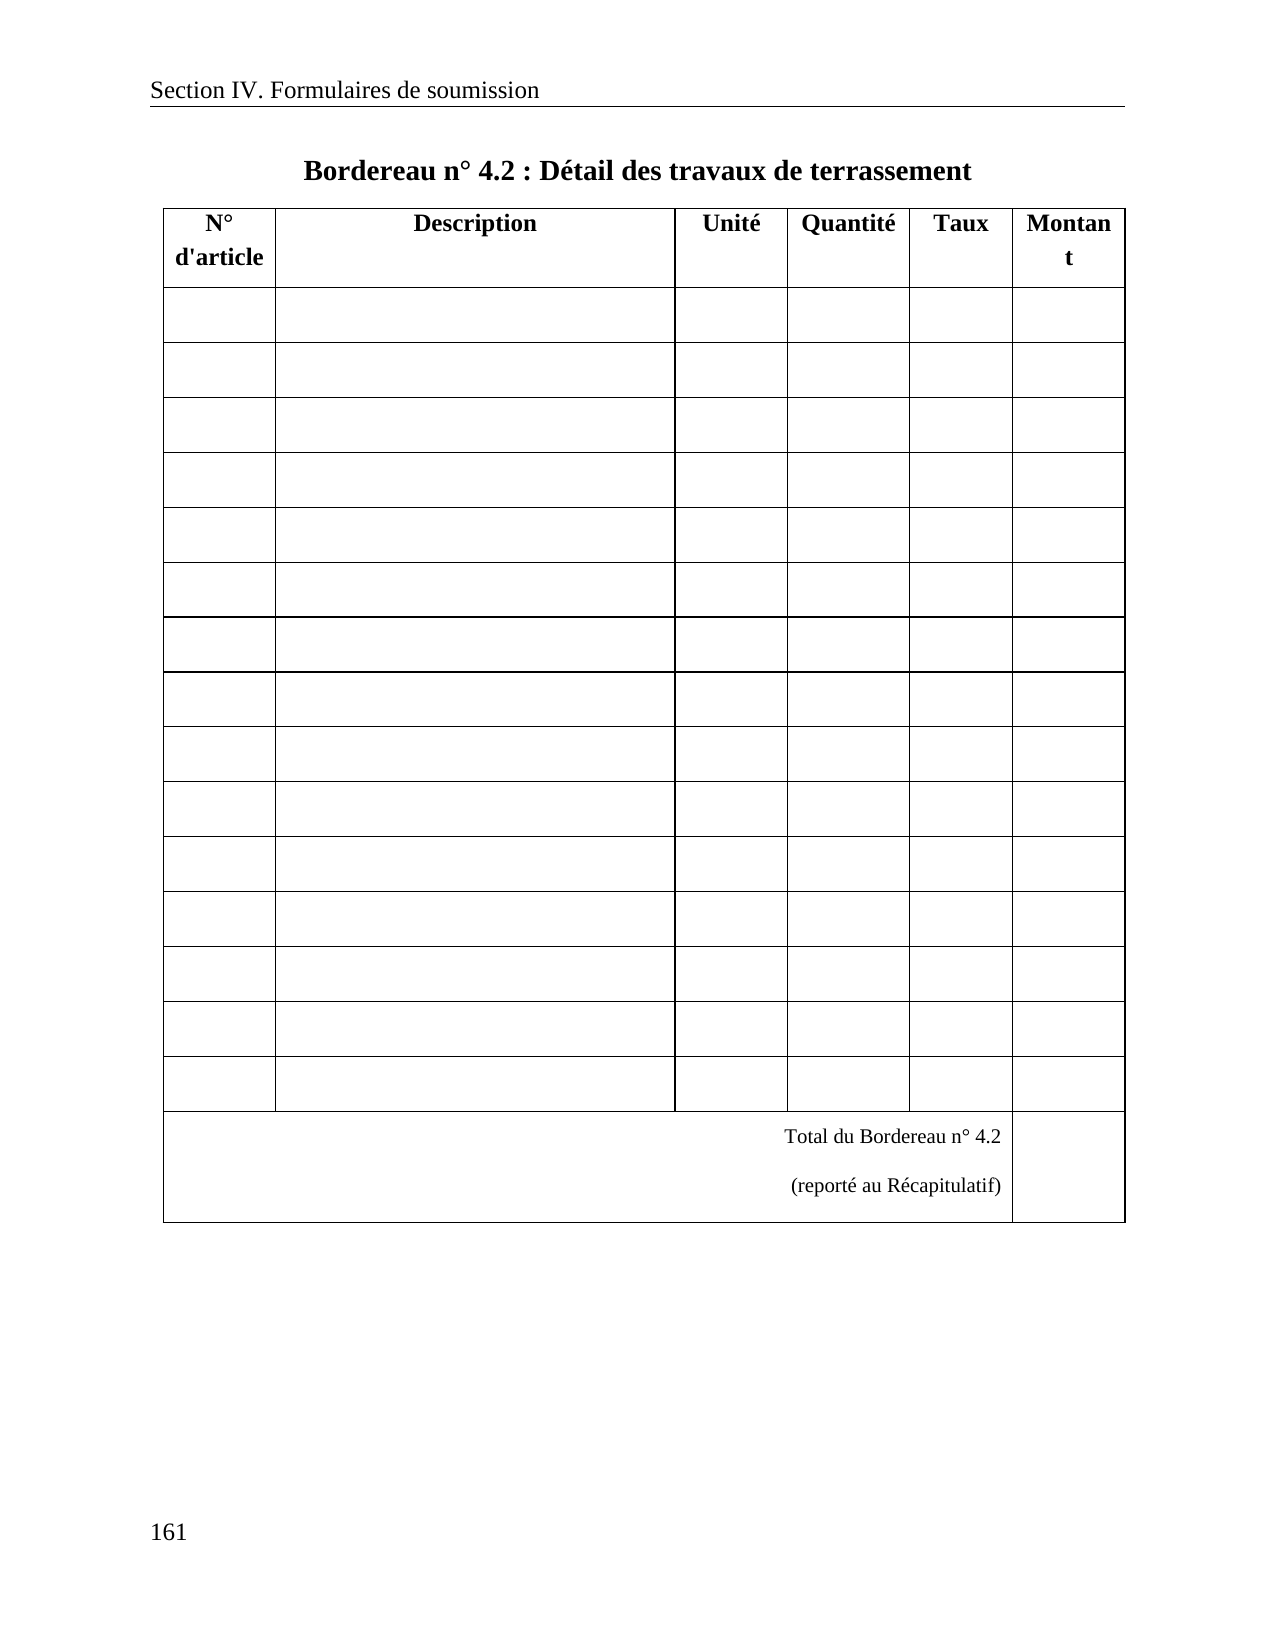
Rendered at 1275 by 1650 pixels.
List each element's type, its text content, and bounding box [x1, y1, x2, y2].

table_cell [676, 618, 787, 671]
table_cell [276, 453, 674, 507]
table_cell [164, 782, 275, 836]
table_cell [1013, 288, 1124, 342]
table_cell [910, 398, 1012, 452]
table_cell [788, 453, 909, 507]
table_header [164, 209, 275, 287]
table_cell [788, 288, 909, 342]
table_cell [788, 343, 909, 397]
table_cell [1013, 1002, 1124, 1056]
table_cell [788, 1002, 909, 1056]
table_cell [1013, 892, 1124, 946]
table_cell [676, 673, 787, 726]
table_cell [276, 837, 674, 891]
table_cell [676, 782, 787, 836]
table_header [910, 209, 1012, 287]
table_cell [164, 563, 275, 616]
subtitle Bordereau n° 4.2 : Détail des travaux de terrassement [150, 153, 1125, 187]
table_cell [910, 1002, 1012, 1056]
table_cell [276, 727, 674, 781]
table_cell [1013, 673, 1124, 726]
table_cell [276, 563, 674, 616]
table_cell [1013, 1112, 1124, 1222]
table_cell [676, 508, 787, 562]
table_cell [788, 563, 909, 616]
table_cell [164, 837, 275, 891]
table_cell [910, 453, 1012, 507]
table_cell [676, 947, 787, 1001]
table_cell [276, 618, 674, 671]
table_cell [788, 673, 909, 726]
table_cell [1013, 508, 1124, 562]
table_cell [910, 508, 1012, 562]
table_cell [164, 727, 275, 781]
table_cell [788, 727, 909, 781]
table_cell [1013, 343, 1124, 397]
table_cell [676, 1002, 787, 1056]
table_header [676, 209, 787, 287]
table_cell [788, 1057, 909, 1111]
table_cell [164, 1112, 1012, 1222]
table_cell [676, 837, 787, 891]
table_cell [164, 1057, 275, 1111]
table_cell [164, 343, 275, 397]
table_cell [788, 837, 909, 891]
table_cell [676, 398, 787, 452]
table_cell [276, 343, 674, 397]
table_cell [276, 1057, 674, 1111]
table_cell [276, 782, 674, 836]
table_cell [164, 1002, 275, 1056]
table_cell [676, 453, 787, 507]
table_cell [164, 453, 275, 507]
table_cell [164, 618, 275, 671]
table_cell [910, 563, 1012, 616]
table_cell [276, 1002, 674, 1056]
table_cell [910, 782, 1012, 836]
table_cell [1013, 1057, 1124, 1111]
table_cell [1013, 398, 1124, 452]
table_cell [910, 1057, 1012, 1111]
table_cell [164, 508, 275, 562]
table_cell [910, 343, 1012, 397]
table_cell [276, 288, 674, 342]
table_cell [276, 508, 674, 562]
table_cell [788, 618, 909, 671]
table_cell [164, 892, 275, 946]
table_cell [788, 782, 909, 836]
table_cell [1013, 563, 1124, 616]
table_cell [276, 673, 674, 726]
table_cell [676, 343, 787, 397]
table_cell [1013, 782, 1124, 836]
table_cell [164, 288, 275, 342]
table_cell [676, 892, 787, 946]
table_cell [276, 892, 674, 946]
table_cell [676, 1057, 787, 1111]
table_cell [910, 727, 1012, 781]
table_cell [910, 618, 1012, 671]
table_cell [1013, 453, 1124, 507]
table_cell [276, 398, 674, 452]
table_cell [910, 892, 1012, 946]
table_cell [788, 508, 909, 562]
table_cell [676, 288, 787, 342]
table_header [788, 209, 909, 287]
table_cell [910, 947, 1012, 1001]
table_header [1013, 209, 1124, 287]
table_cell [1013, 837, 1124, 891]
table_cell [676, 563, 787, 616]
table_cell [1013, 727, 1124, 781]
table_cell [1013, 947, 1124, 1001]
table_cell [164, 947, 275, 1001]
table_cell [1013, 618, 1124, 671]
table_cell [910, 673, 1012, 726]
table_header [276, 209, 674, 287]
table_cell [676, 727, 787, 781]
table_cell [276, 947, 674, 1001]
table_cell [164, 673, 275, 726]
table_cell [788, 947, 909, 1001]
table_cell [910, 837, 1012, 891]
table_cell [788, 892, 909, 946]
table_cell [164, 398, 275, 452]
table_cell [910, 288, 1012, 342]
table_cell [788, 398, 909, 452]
